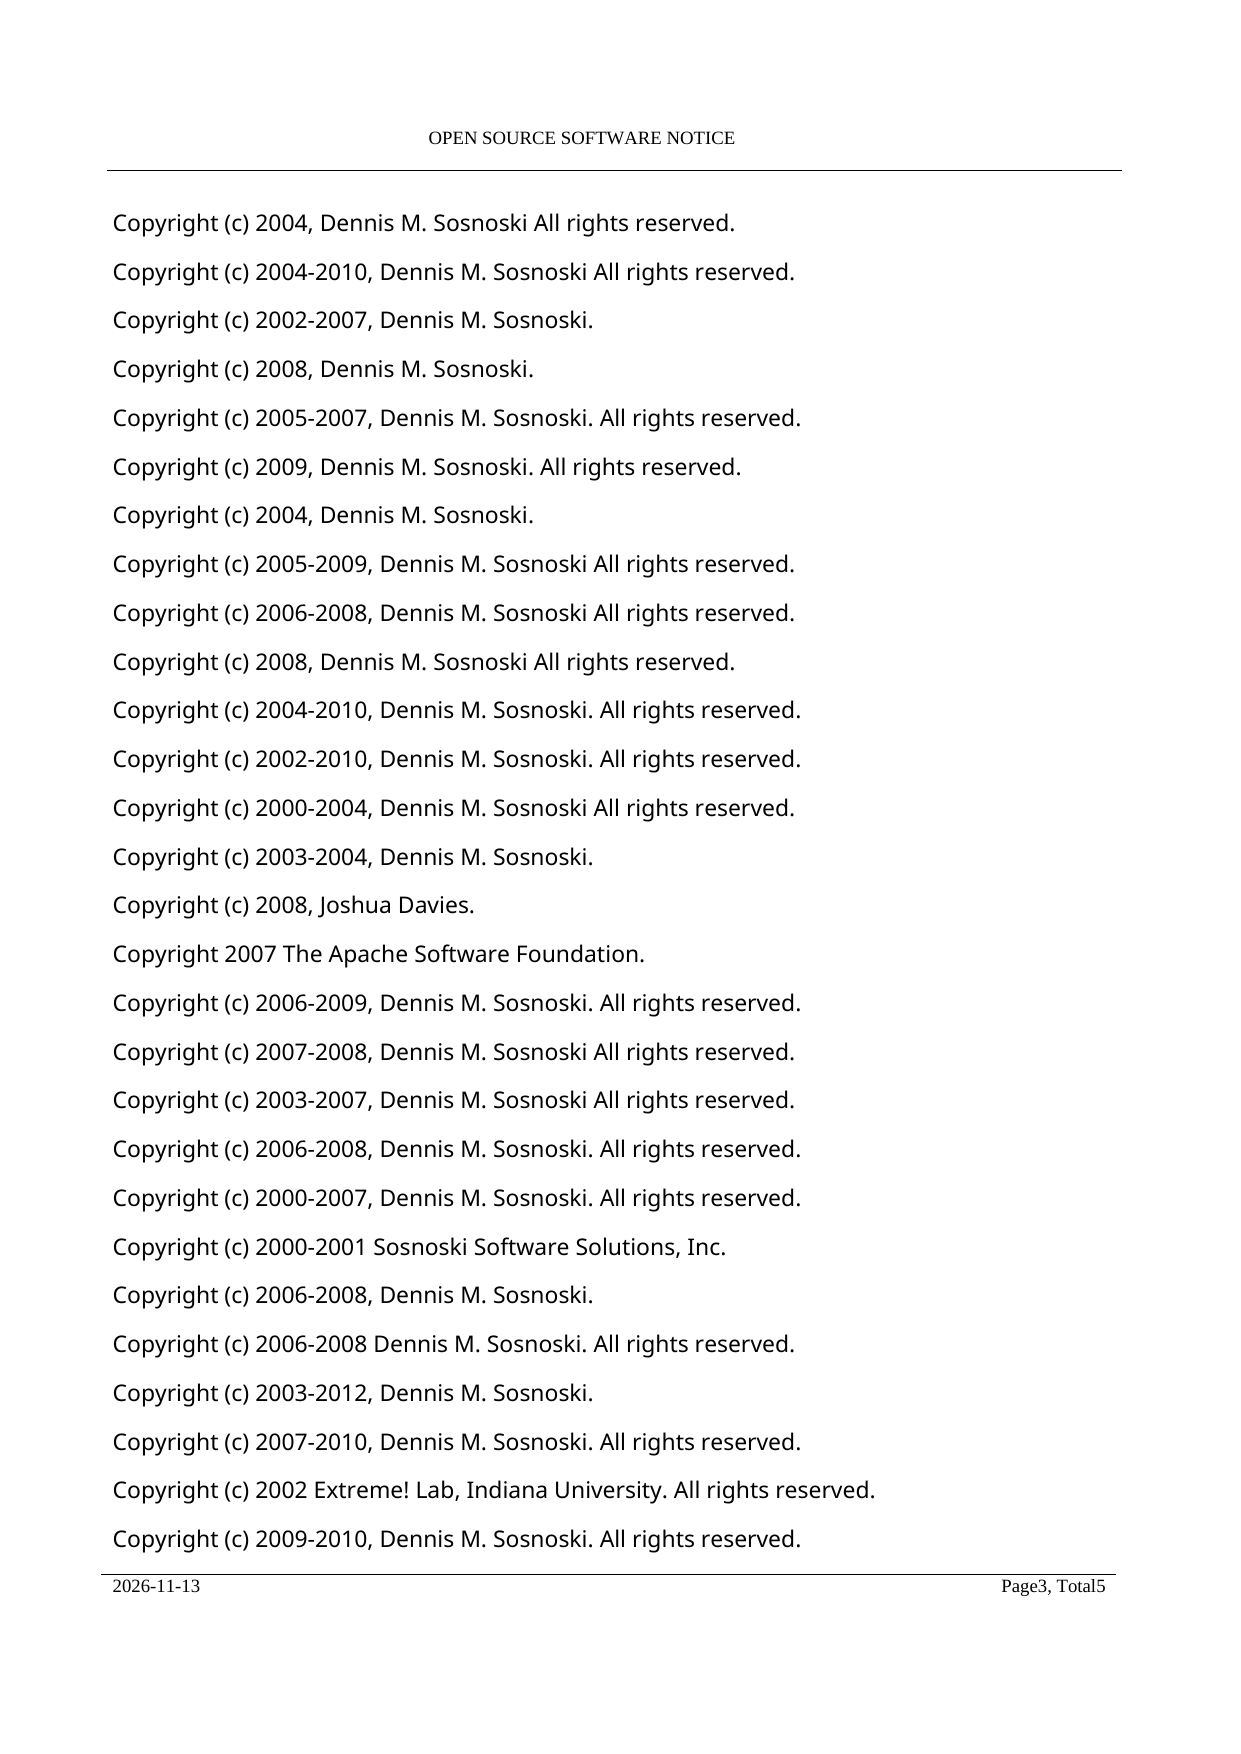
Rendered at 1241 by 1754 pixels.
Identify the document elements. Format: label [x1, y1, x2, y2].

text [112, 206, 1128, 1555]
